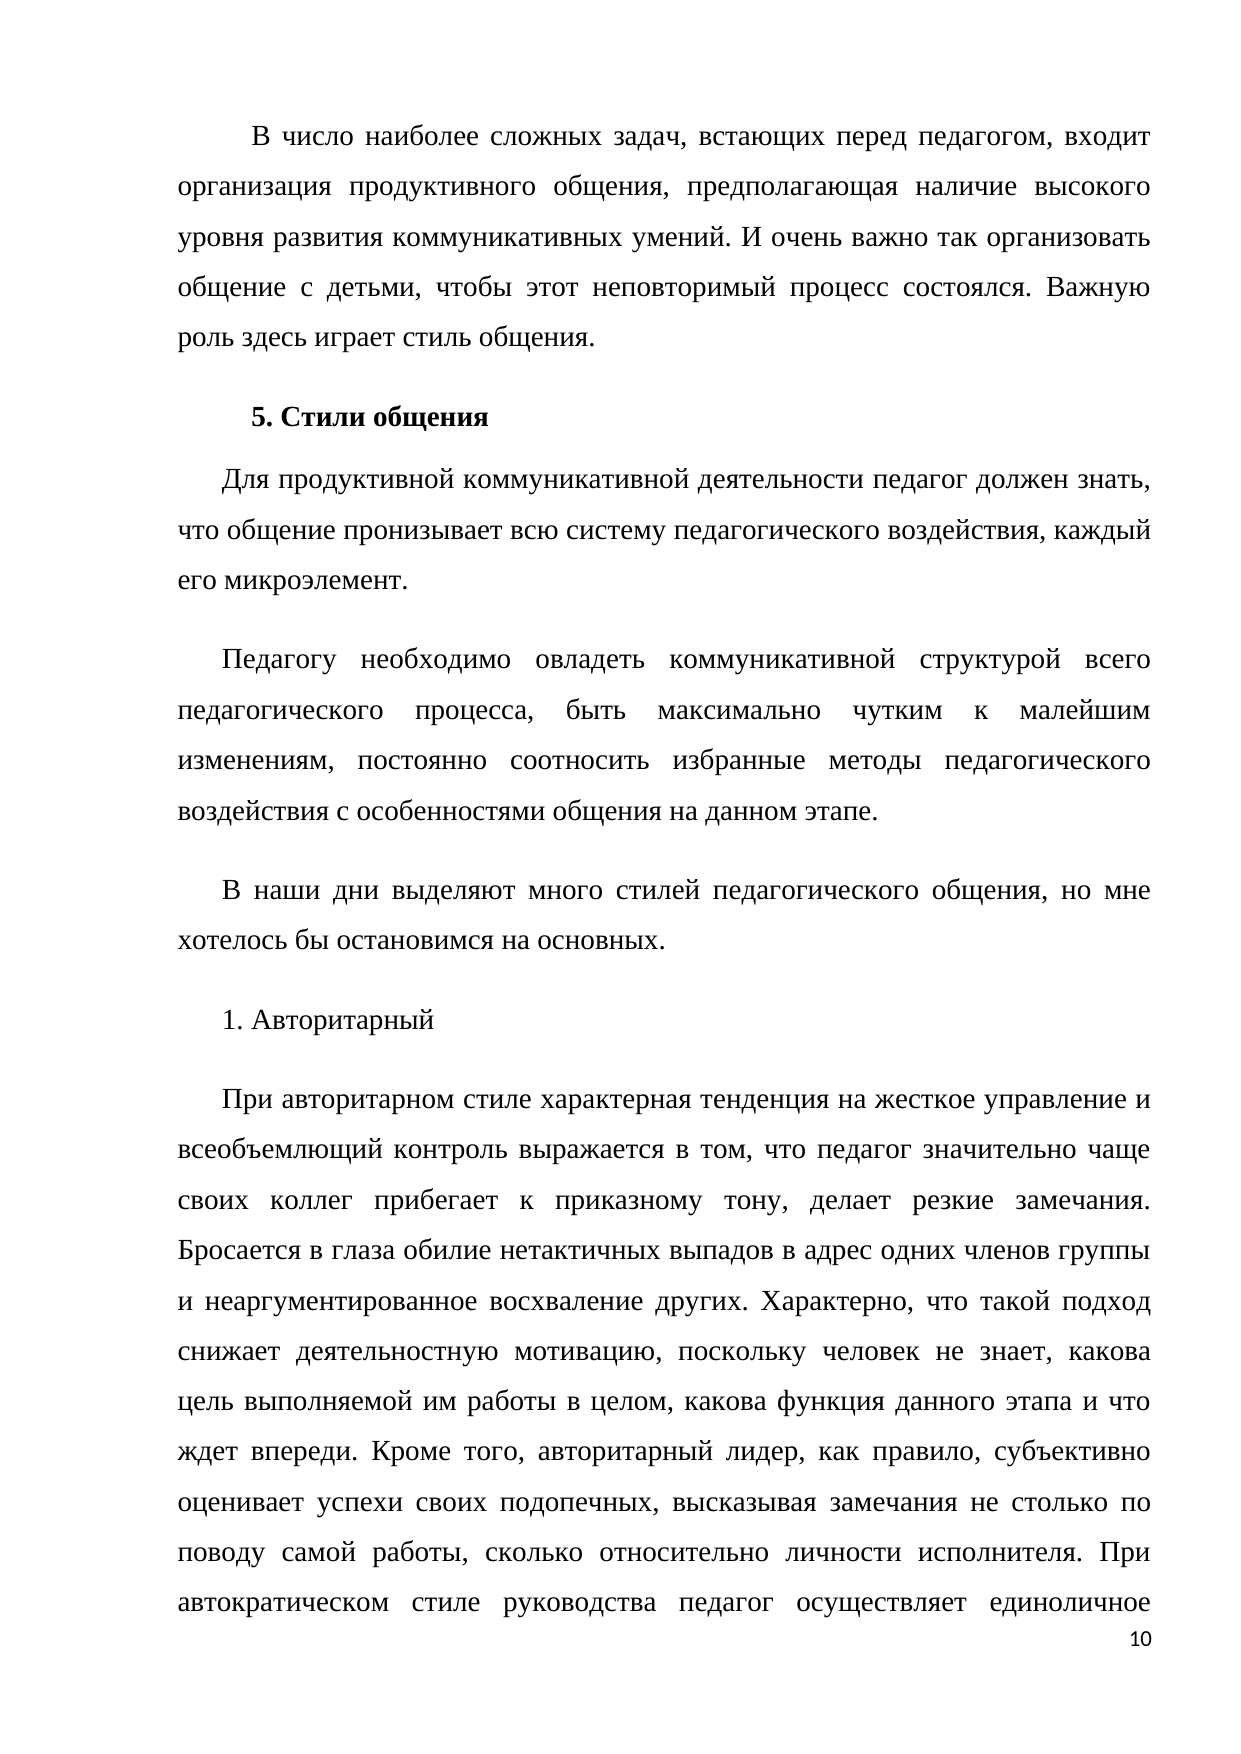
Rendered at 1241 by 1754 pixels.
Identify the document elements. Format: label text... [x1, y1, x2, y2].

text В число наиболее сложных задач, встающих перед педагогом, входит организация продуктивного общения, предполагающая наличие высокого уровня развития коммуникативных умений. И очень важно так организовать общение с детьми, чтобы этот неповторимый процесс состоялся. Важную роль здесь играет стиль общения. [177, 118, 1152, 353]
text Педагогу необходимо овладеть коммуникативной структурой всего педагогического процесса, быть максимально чутким к малейшим изменениям, постоянно соотносить избранные методы педагогического воздействия с особенностями общения на данном этапе. [177, 642, 1152, 826]
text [177, 1081, 1152, 1618]
text 1. Авторитарный [177, 1002, 1152, 1035]
text 5. Стили общения [177, 399, 1152, 432]
text Для продуктивной коммуникативной деятельности педагог должен знать, что общение пронизывает всю систему педагогического воздействия, каждый его микроэлемент. [177, 462, 1152, 596]
text В наши дни выделяют много стилей педагогического общения, но мне хотелось бы остановимся на основных. [177, 872, 1152, 956]
